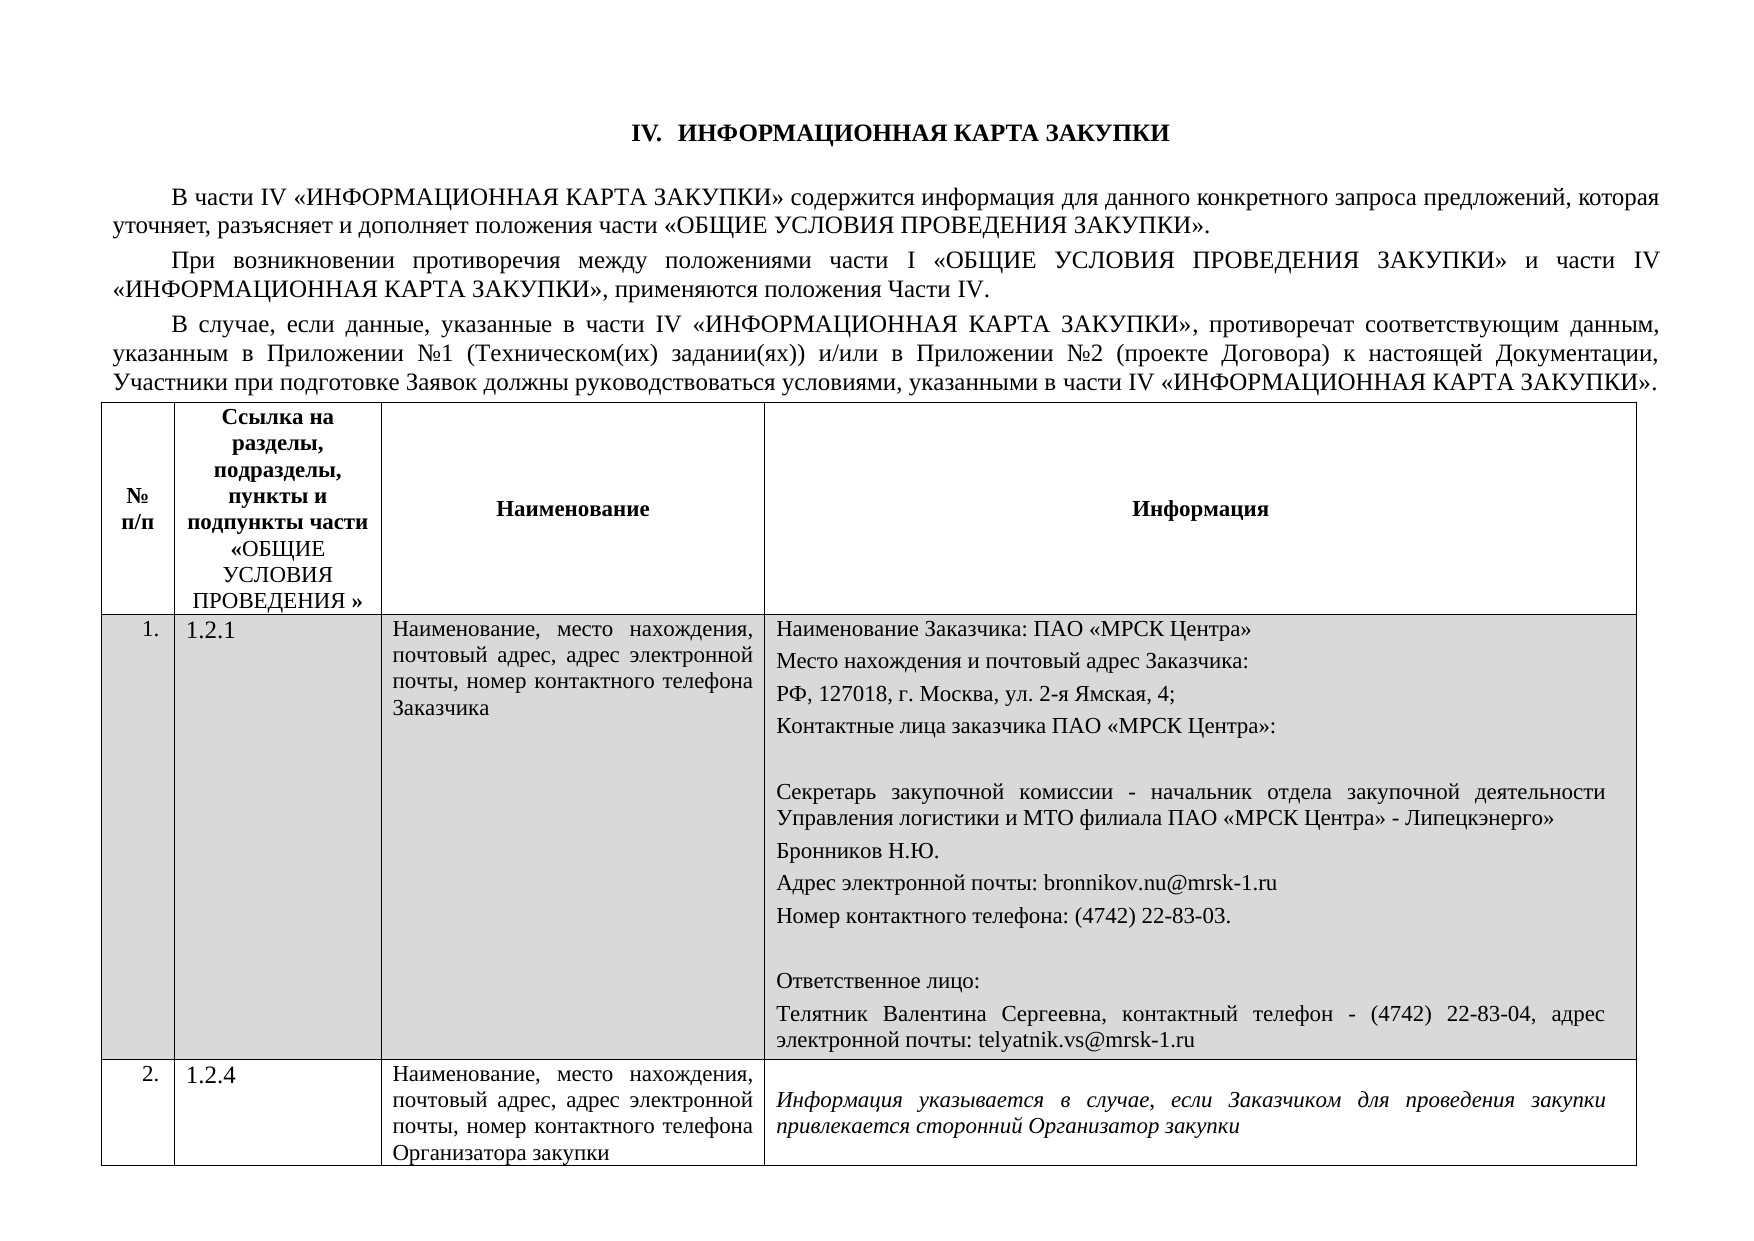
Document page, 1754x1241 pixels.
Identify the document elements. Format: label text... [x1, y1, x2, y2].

subtitle ИНФОРМАЦИОННАЯ КАРТА ЗАКУПКИ [112, 118, 1660, 147]
text При возникновении противоречия между положениями части I «ОБЩИЕ УСЛОВИЯ ПРОВЕДЕНИЯ ЗАКУПКИ» и части IV «ИНФОРМАЦИОННАЯ КАРТА ЗАКУПКИ», применяются положения Части IV. [112, 246, 1660, 303]
table_cell [102, 615, 174, 1059]
table_cell Наименование, место нахождения, почтовый адрес, адрес электронной почты, номер контактного телефона Организатора закупки [382, 1060, 764, 1165]
table_cell [102, 1060, 174, 1165]
table_cell 1.2.4 [175, 1060, 381, 1165]
table_cell Наименование, место нахождения, почтовый адрес, адрес электронной почты, номер контактного телефона Заказчика [382, 615, 764, 1059]
table_header Ссылка на разделы, подразделы, пункты и подпункты части «ОБЩИЕ УСЛОВИЯ ПРОВЕДЕНИЯ » [175, 403, 381, 614]
table_header № п/п [102, 403, 174, 614]
table_header Информация [765, 403, 1636, 614]
text В части IV «ИНФОРМАЦИОННАЯ КАРТА ЗАКУПКИ» содержится информация для данного конкретного запроса предложений, которая уточняет, разъясняет и дополняет положения части «ОБЩИЕ УСЛОВИЯ ПРОВЕДЕНИЯ ЗАКУПКИ». [112, 182, 1660, 239]
table_header Наименование [382, 403, 764, 614]
text В случае, если данные, указанные в части IV «ИНФОРМАЦИОННАЯ КАРТА ЗАКУПКИ», противоречат соответствующим данным, указанным в Приложении №1 (Техническом(их) задании(ях)) и/или в Приложении №2 (проекте Договора) к настоящей Документации, Участники при подготовке Заявок должны руководствоваться условиями, указанными в части IV «ИНФОРМАЦИОННАЯ КАРТА ЗАКУПКИ». [112, 309, 1660, 396]
table_cell Информация указывается в случае, если Заказчиком для проведения закупки привлекается сторонний Организатор закупки [765, 1060, 1636, 1165]
table_cell 1.2.1 [175, 615, 381, 1059]
table_cell Наименование Заказчика: ПАО «МРСК Центра» Место нахождения и почтовый адрес Заказчика: РФ, 127018, г. Москва, ул. 2-я Ямская, 4; Контактные лица заказчика ПАО «МРСК Центра»: Секретарь закупочной комиссии - начальник отдела закупочной деятельности Управления логистики и МТО филиала ПАО «МРСК Центра» - Липецкэнерго» Бронников Н.Ю. Адрес электронной почты: bronnikov.nu@mrsk-1.ru Номер контактного телефона: (4742) 22-83-03. Ответственное лицо: Телятник Валентина Сергеевна, контактный телефон - (4742) 22-83-04, адрес электронной почты: telyatnik.vs@mrsk-1.ru [765, 615, 1636, 1059]
